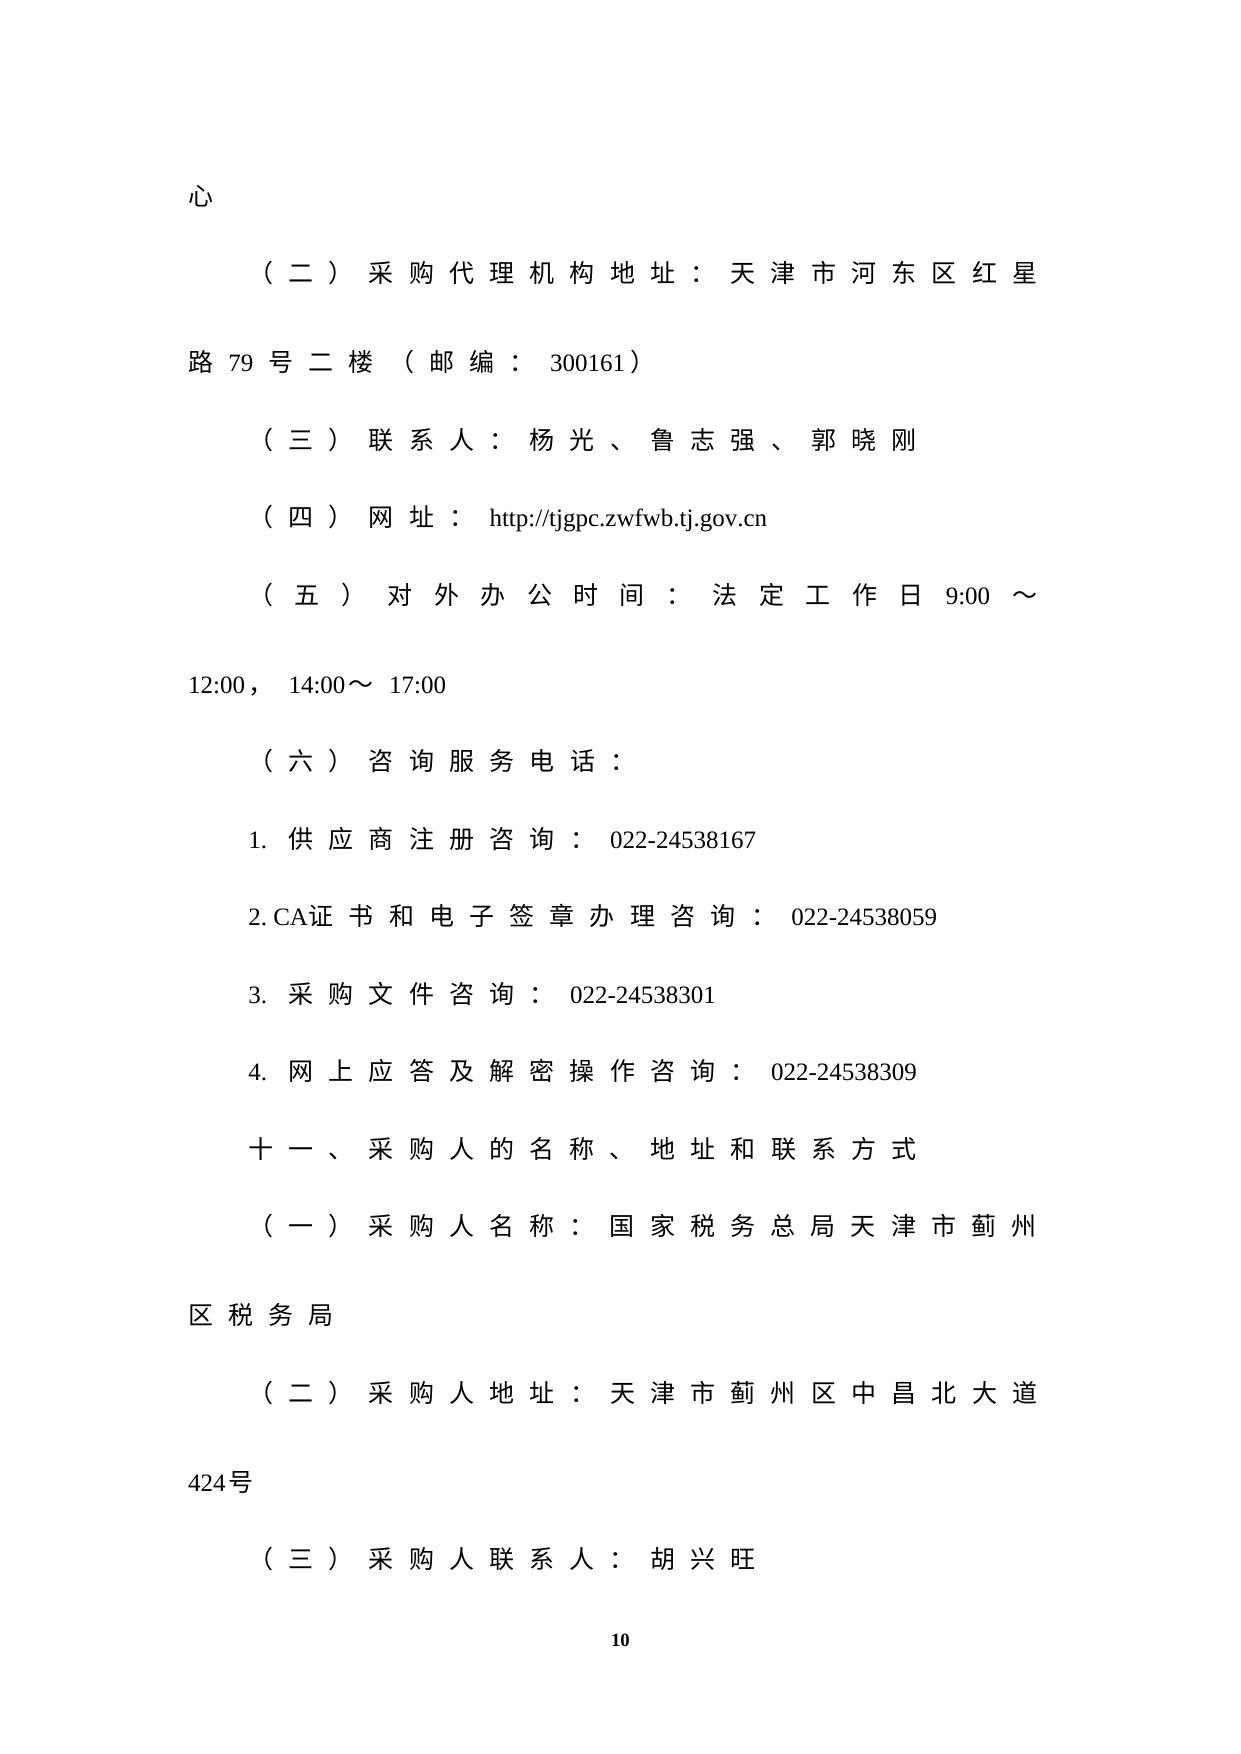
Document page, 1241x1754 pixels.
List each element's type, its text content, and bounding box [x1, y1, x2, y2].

text （五）对外办公时间：法定工作日9:00～12:00，14:00～17:00 [188, 563, 1052, 712]
text （三）采购人联系人：胡兴旺 [188, 1528, 1052, 1588]
text 3. 采购文件咨询：022-24538301 [188, 963, 1052, 1022]
text 十一、采购人的名称、地址和联系方式 [188, 1118, 1052, 1177]
text 4. 网上应答及解密操作咨询：022-24538309 [188, 1040, 1052, 1099]
text （六）咨询服务电话： [188, 730, 1052, 789]
text （四）网址：http://tjgpc.zwfwb.tj.gov.cn [188, 486, 1052, 545]
text 2. CA证书和电子签章办理咨询：022-24538059 [188, 885, 1052, 944]
text （一）采购人名称：国家税务总局天津市蓟州区税务局 [188, 1195, 1052, 1343]
text （三）联系人：杨光、鲁志强、郭晓刚 [188, 408, 1052, 468]
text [188, 164, 1052, 224]
text 1. 供应商注册咨询：022-24538167 [188, 808, 1052, 867]
text （二）采购人地址：天津市蓟州区中昌北大道424号 [188, 1362, 1052, 1510]
text （二）采购代理机构地址：天津市河东区红星路79号二楼（邮编：300161） [188, 242, 1052, 390]
